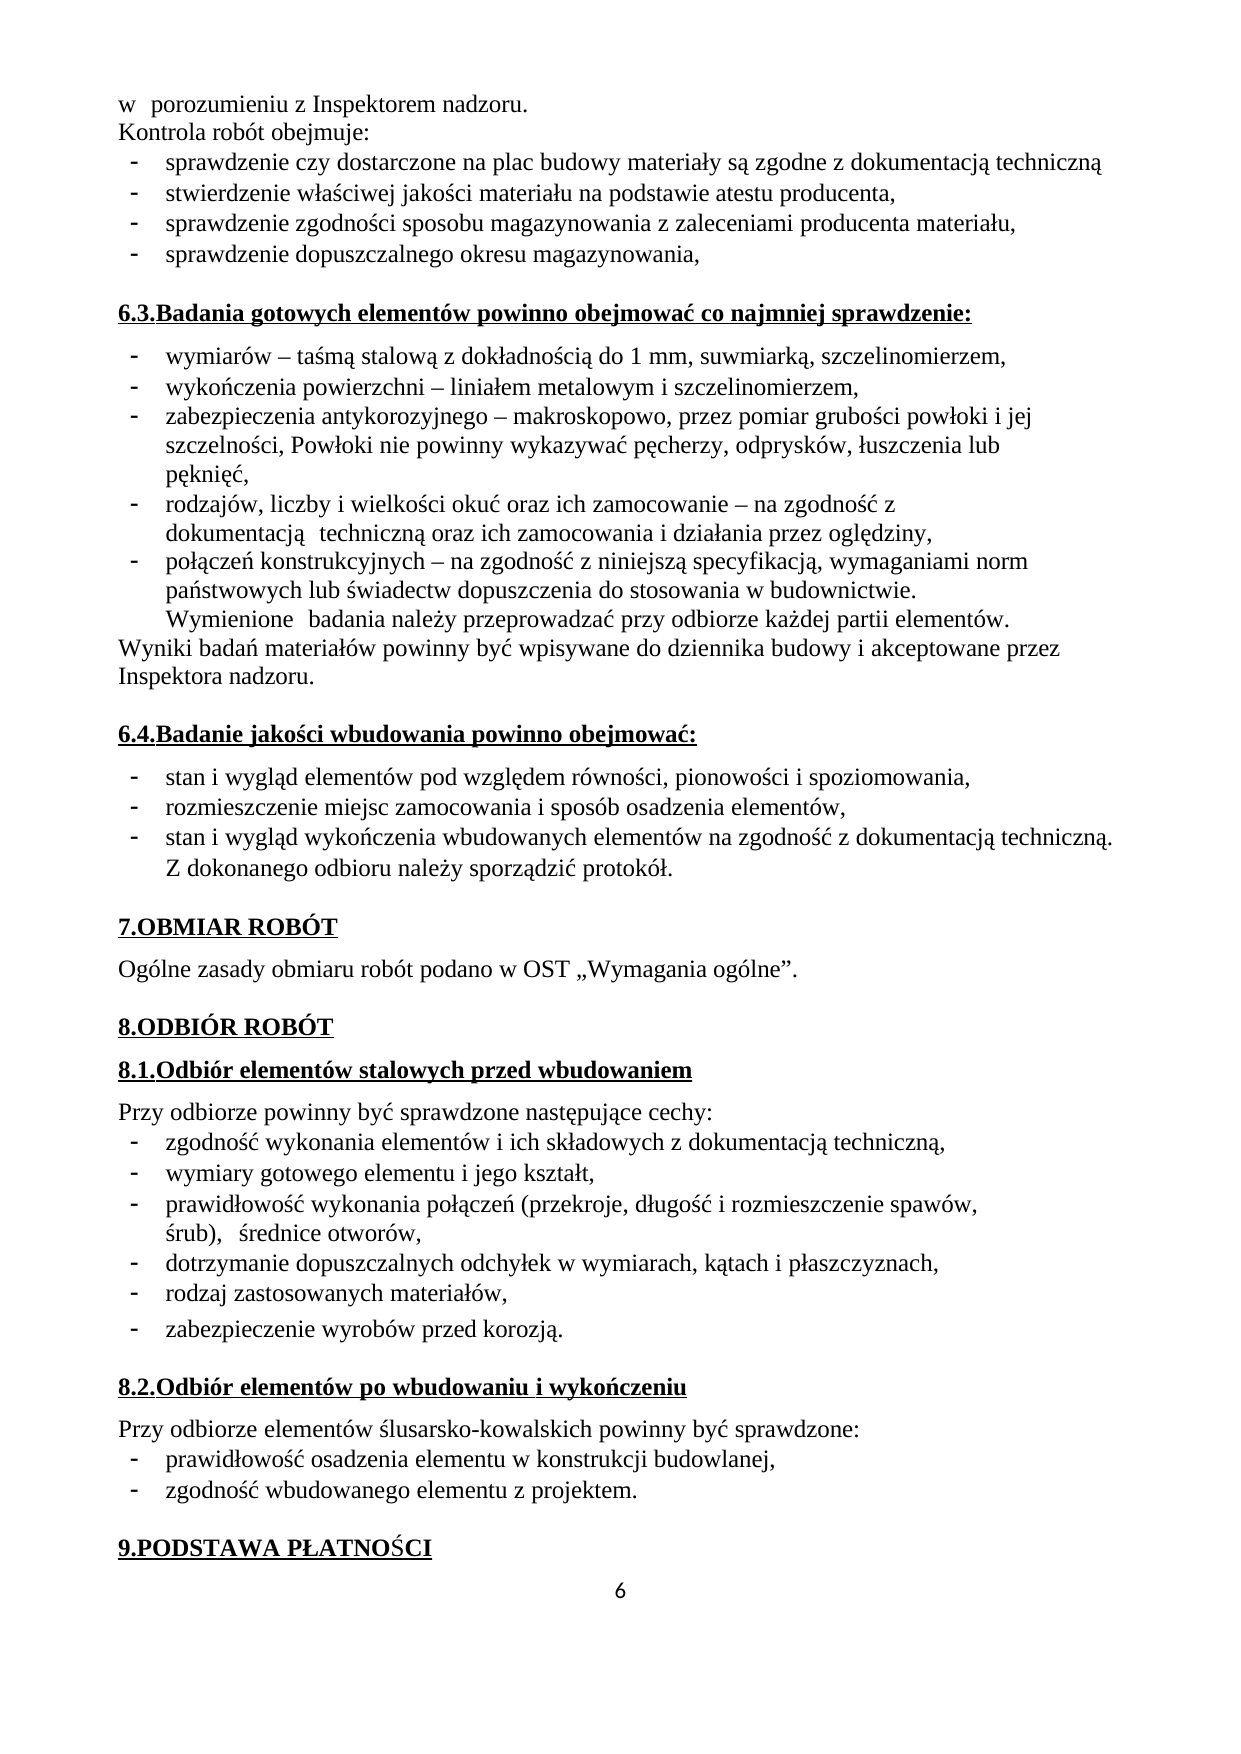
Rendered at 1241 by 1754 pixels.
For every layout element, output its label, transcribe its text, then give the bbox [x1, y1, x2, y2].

list wymiary gotowego elementu i jego kształt, [130, 1157, 1134, 1187]
text Kontrola robót obejmuje: [118, 117, 1134, 146]
text Ogólne zasady obmiaru robót podano w OST „Wymagania ogólne”. [118, 954, 1134, 983]
list wymiarów – taśmą stalową z dokładnością do 1 mm, suwmiarką, szczelinomierzem, [130, 340, 1134, 371]
list sprawdzenie dopuszczalnego okresu magazynowania, [130, 238, 1134, 268]
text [118, 89, 1123, 117]
list zgodność wbudowanego elementu z projektem. [130, 1474, 1134, 1504]
list zabezpieczenia antykorozyjnego – makroskopowo, przez pomiar grubości powłoki i jej szczelności, Powłoki nie powinny wykazywać pęcherzy, odprysków, łuszczenia lub pęknięć, [130, 401, 1084, 487]
list dotrzymanie dopuszczalnych odchyłek w wymiarach, kątach i płaszczyznach, [130, 1247, 1134, 1277]
list połączeń konstrukcyjnych – na zgodność z niniejszą specyfikacją, wymaganiami norm państwowych lub świadectw dopuszczenia do stosowania w budownictwie. Wymienione badania należy przeprowadzać przy odbiorze każdej partii elementów. [130, 547, 1045, 633]
list prawidłowość wykonania połączeń (przekroje, długość i rozmieszczenie spawów, śrub), średnice otworów, [130, 1190, 1033, 1247]
list rodzajów, liczby i wielkości okuć oraz ich zamocowanie – na zgodność z dokumentacją techniczną oraz ich zamocowania i działania przez oględziny, [130, 490, 1033, 547]
list Odbiór elementów po wbudowaniu i wykończeniu [118, 1372, 1134, 1400]
list zgodność wykonania elementów i ich składowych z dokumentacją techniczną, [130, 1126, 1134, 1157]
list wykończenia powierzchni – liniałem metalowym i szczelinomierzem, [130, 371, 1134, 401]
list sprawdzenie zgodności sposobu magazynowania z zaleceniami producenta materiału, [130, 207, 1134, 238]
list sprawdzenie czy dostarczone na plac budowy materiały są zgodne z dokumentacją techniczną [130, 146, 1134, 177]
list ODBIÓR ROBÓT [118, 1012, 1134, 1041]
list PODSTAWA PŁATNOŚCI [118, 1533, 1134, 1562]
list OBMIAR ROBÓT [118, 912, 1134, 940]
list zabezpieczenie wyrobów przed korozją. [130, 1314, 1134, 1342]
list Odbiór elementów stalowych przed wbudowaniem [118, 1055, 1134, 1084]
list Badanie jakości wbudowania powinno obejmować: [118, 719, 1134, 748]
list stan i wygląd elementów pod względem równości, pionowości i spoziomowania, [130, 762, 1134, 791]
text Przy odbiorze elementów ślusarsko-kowalskich powinny być sprawdzone: [118, 1414, 1134, 1443]
list stwierdzenie właściwej jakości materiału na podstawie atestu producenta, [130, 177, 1134, 207]
text Wyniki badań materiałów powinny być wpisywane do dziennika budowy i akceptowane przez Inspektora nadzoru. [118, 633, 1123, 690]
list prawidłowość osadzenia elementu w konstrukcji budowlanej, [130, 1443, 1134, 1474]
list Badania gotowych elementów powinno obejmować co najmniej sprawdzenie: [118, 298, 1134, 327]
list stan i wygląd wykończenia wbudowanych elementów na zgodność z dokumentacją techniczną. Z dokonanego odbioru należy sporządzić protokół. [130, 821, 1134, 882]
text Przy odbiorze powinny być sprawdzone następujące cechy: [118, 1097, 1134, 1126]
list rodzaj zastosowanych materiałów, [130, 1277, 1134, 1308]
list rozmieszczenie miejsc zamocowania i sposób osadzenia elementów, [130, 791, 1134, 821]
